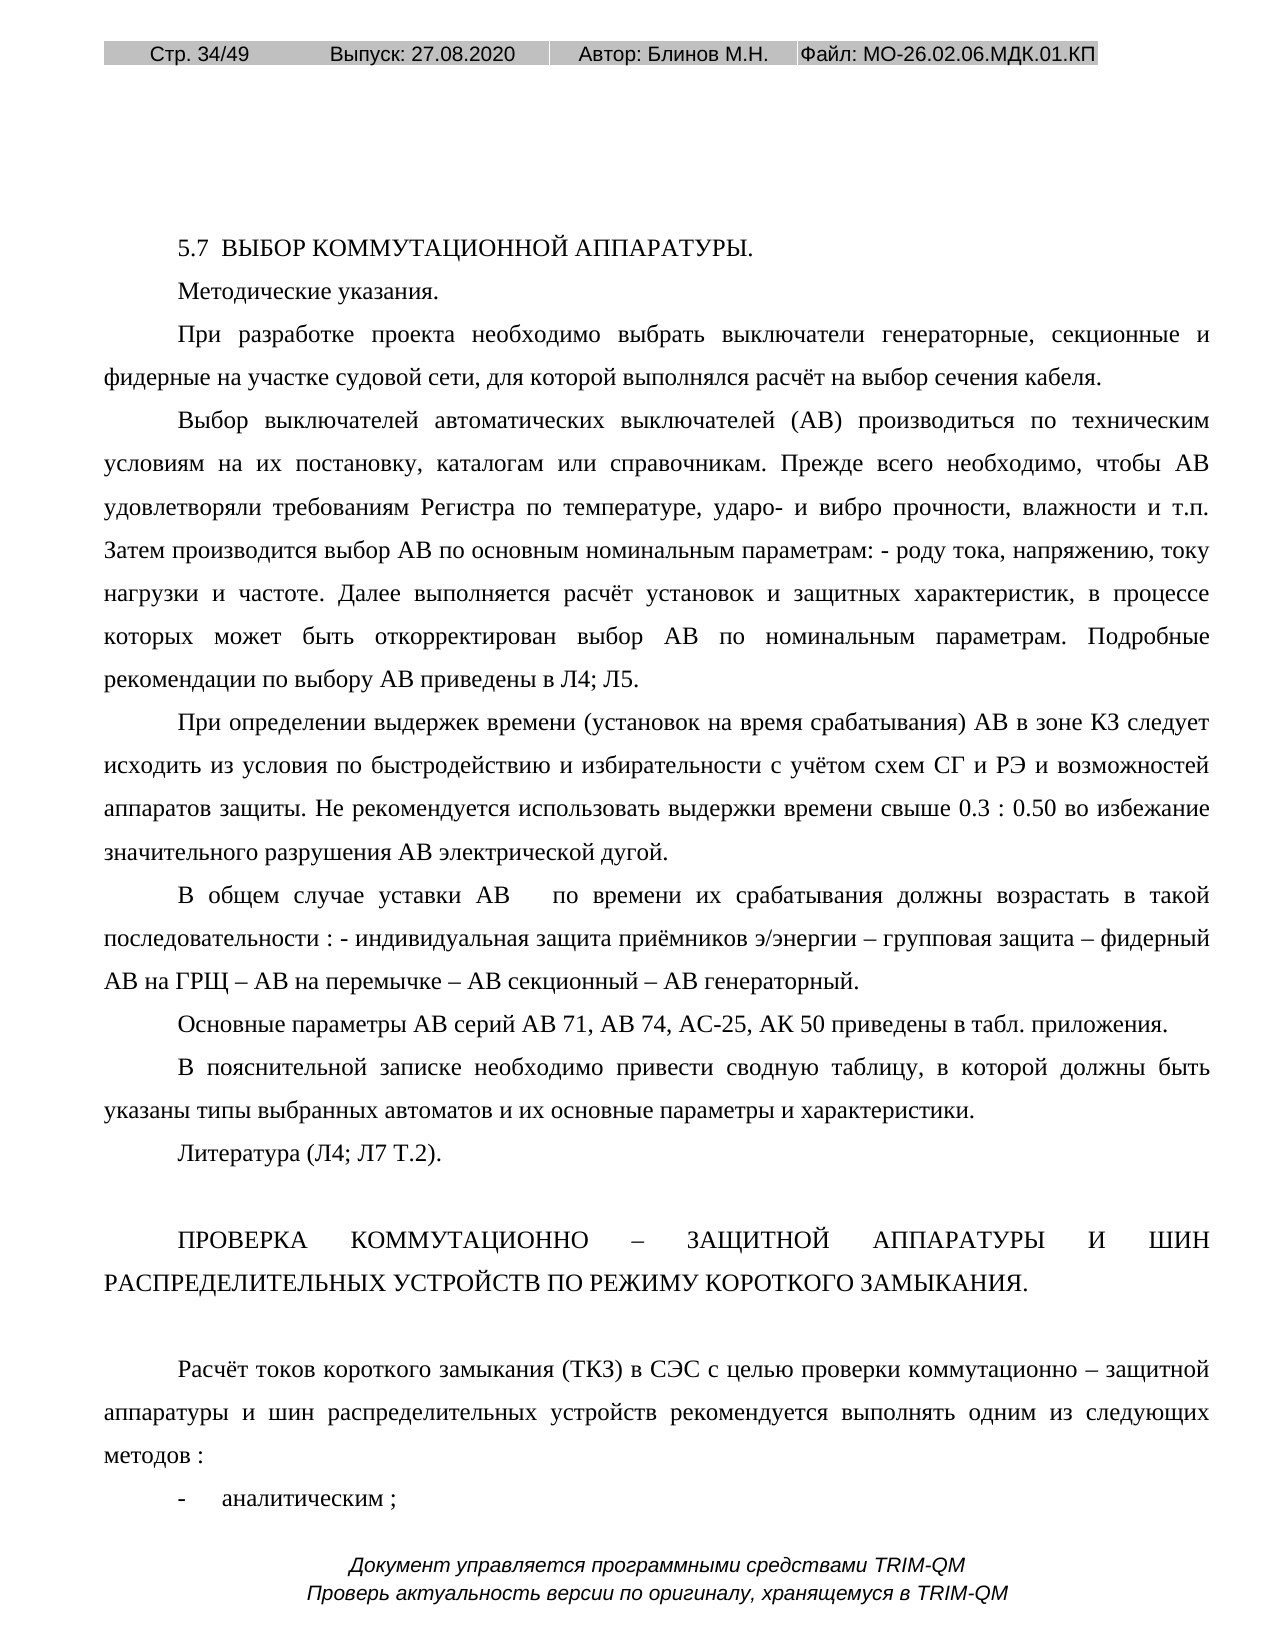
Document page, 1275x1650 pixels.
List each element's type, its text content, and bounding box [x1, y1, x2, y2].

text Основные параметры АВ серий АВ 71, АВ 74, АС-25, АК 50 приведены в табл. приложения. [103, 1009, 1211, 1038]
text При разработке проекта необходимо выбрать выключатели генераторные, секционные и фидерные на участке судовой сети, для которой выполнялся расчёт на выбор сечения кабеля. [103, 319, 1211, 391]
text - аналитическим ; [103, 1483, 1211, 1512]
text Выбор выключателей автоматических выключателей (АВ) производиться по техническим условиям на их постановку, каталогам или справочникам. Прежде всего необходимо, чтобы АВ удовлетворяли требованиям Регистра по температуре, ударо- и вибро прочности, влажности и т.п. Затем производится выбор АВ по основным номинальным параметрам: - роду тока, напряжению, току нагрузки и частоте. Далее выполняется расчёт установок и защитных характеристик, в процессе которых может быть откорректирован выбор АВ по номинальным параметрам. Подробные рекомендации по выбору АВ приведены в Л4; Л5. [103, 405, 1211, 693]
text В общем случае уставки АВ по времени их срабатывания должны возрастать в такой последовательности : - индивидуальная защита приёмников э/энергии – групповая защита – фидерный АВ на ГРЩ – АВ на перемычке – АВ секционный – АВ генераторный. [103, 880, 1211, 995]
text В пояснительной записке необходимо привести сводную таблицу, в которой должны быть указаны типы выбранных автоматов и их основные параметры и характеристики. [103, 1052, 1211, 1124]
text При определении выдержек времени (установок на время срабатывания) АВ в зоне КЗ следует исходить из условия по быстродействию и избирательности с учётом схем СГ и РЭ и возможностей аппаратов защиты. Не рекомендуется использовать выдержки времени свыше 0.3 : 0.50 во избежание значительного разрушения АВ электрической дугой. [103, 707, 1211, 865]
text Литература (Л4; Л7 Т.2). [103, 1138, 1211, 1167]
text ПРОВЕРКА КОММУТАЦИОННО – ЗАЩИТНОЙ АППАРАТУРЫ И ШИН РАСПРЕДЕЛИТЕЛЬНЫХ УСТРОЙСТВ ПО РЕЖИМУ КОРОТКОГО ЗАМЫКАНИЯ. [103, 1225, 1211, 1297]
text 5.7 ВЫБОР КОММУТАЦИОННОЙ АППАРАТУРЫ. [103, 233, 1211, 262]
text Расчёт токов короткого замыкания (ТКЗ) в СЭС с целью проверки коммутационно – защитной аппаратуры и шин распределительных устройств рекомендуется выполнять одним из следующих методов : [103, 1354, 1211, 1469]
text Методические указания. [103, 276, 1211, 305]
